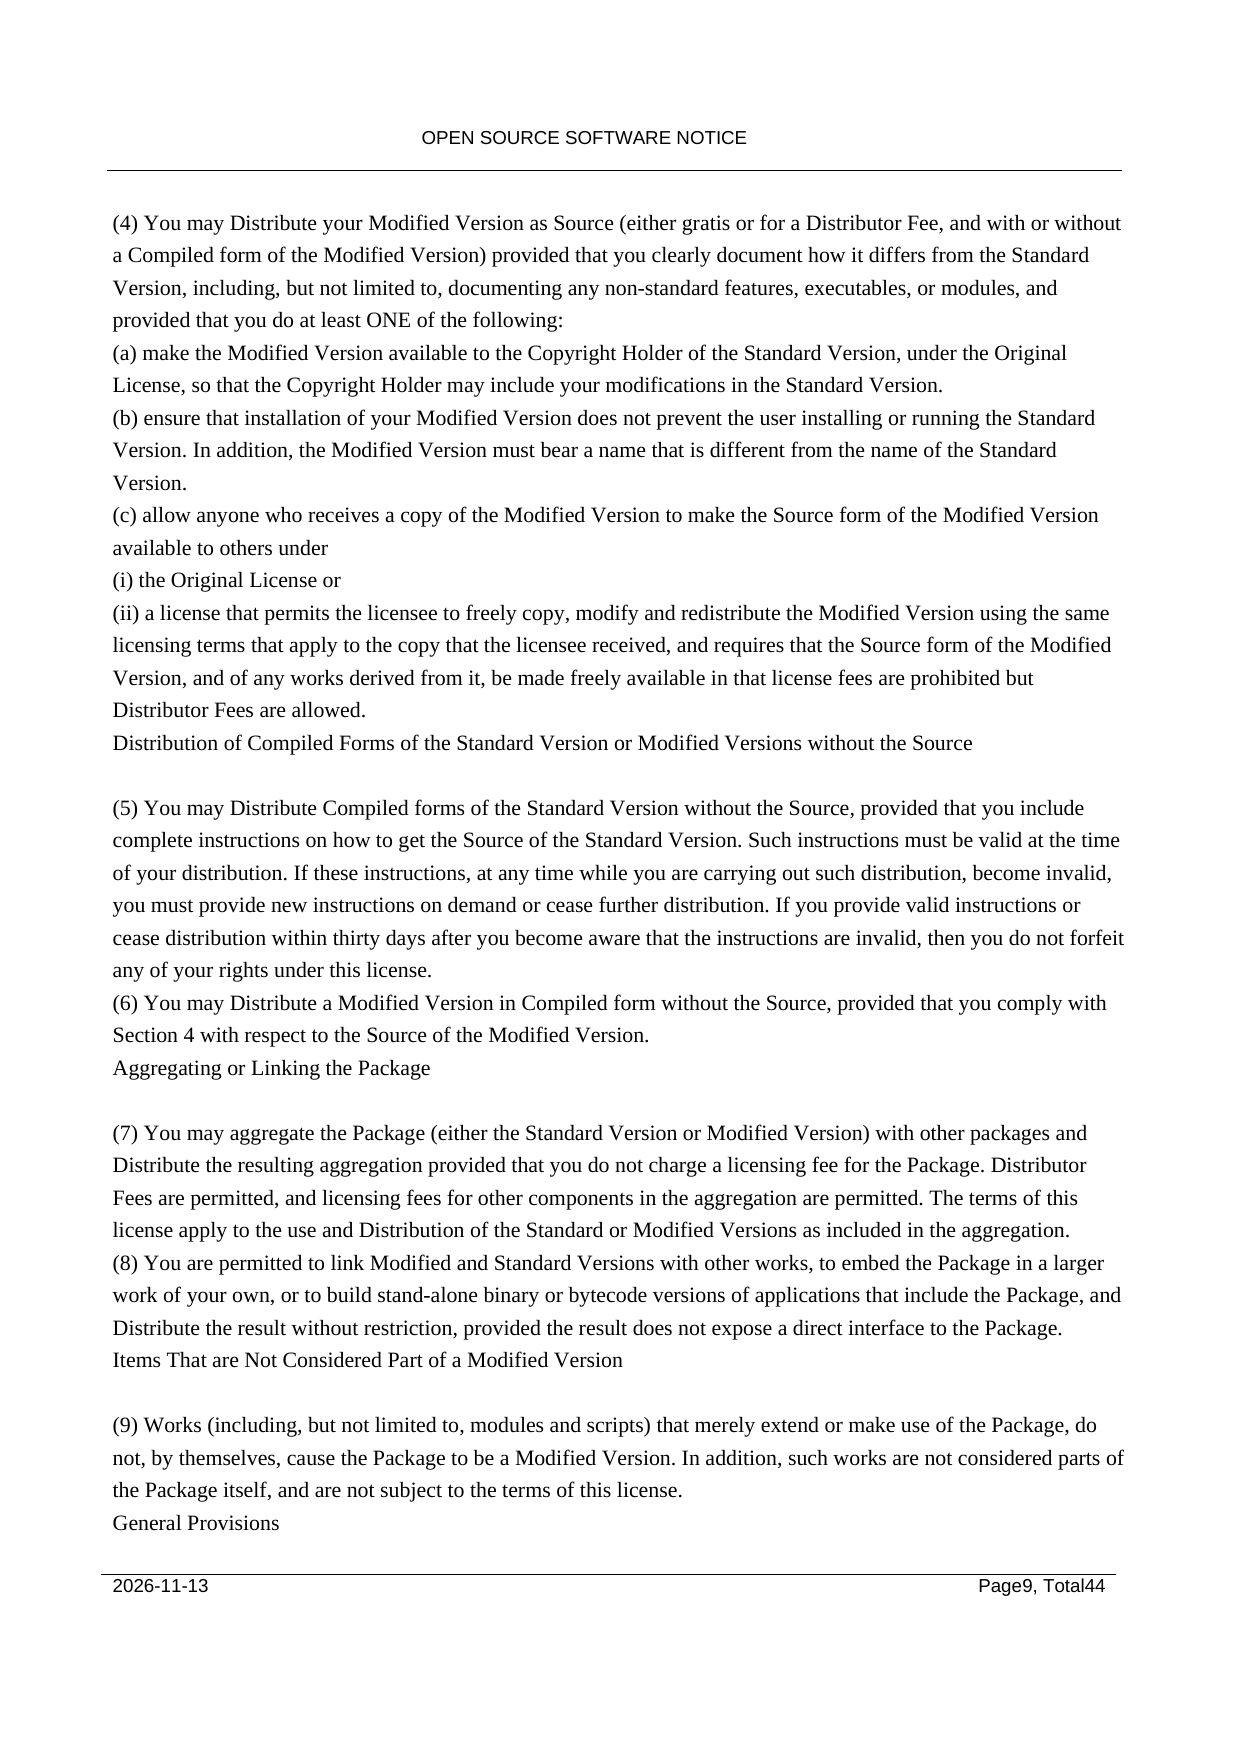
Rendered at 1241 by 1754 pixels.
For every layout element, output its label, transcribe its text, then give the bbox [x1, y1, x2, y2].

text Items That are Not Considered Part of a Modified Version [112, 1344, 1128, 1376]
text General Provisions [112, 1506, 1128, 1539]
text (ii) a license that permits the licensee to freely copy, modify and redistribute the Modified Version using the same licensing terms that apply to the copy that the licensee received, and requires that the Source form of the Modified Version, and of any works derived from it, be made freely available in that license fees are prohibited but Distributor Fees are allowed. [112, 596, 1128, 726]
text (9) Works (including, but not limited to, modules and scripts) that merely extend or make use of the Package, do not, by themselves, cause the Package to be a Modified Version. In addition, such works are not considered parts of the Package itself, and are not subject to the terms of this license. [112, 1409, 1128, 1506]
text (4) You may Distribute your Modified Version as Source (either gratis or for a Distributor Fee, and with or without a Compiled form of the Modified Version) provided that you clearly document how it differs from the Standard Version, including, but not limited to, documenting any non-standard features, executables, or modules, and provided that you do at least ONE of the following: [112, 206, 1128, 336]
text (5) You may Distribute Compiled forms of the Standard Version without the Source, provided that you include complete instructions on how to get the Source of the Standard Version. Such instructions must be valid at the time of your distribution. If these instructions, at any time while you are carrying out such distribution, become invalid, you must provide new instructions on demand or cease further distribution. If you provide valid instructions or cease distribution within thirty days after you become aware that the instructions are invalid, then you do not forfeit any of your rights under this license. [112, 791, 1128, 986]
text (a) make the Modified Version available to the Copyright Holder of the Standard Version, under the Original License, so that the Copyright Holder may include your modifications in the Standard Version. [112, 336, 1128, 401]
text (i) the Original License or [112, 564, 1128, 596]
text (c) allow anyone who receives a copy of the Modified Version to make the Source form of the Modified Version available to others under [112, 499, 1128, 564]
text (b) ensure that installation of your Modified Version does not prevent the user installing or running the Standard Version. In addition, the Modified Version must bear a name that is different from the name of the Standard Version. [112, 401, 1128, 499]
text Aggregating or Linking the Package [112, 1051, 1128, 1084]
text (8) You are permitted to link Modified and Standard Versions with other works, to embed the Package in a larger work of your own, or to build stand-alone binary or bytecode versions of applications that include the Package, and Distribute the result without restriction, provided the result does not expose a direct interface to the Package. [112, 1246, 1128, 1344]
text Distribution of Compiled Forms of the Standard Version or Modified Versions without the Source [112, 726, 1128, 759]
text (7) You may aggregate the Package (either the Standard Version or Modified Version) with other packages and Distribute the resulting aggregation provided that you do not charge a licensing fee for the Package. Distributor Fees are permitted, and licensing fees for other components in the aggregation are permitted. The terms of this license apply to the use and Distribution of the Standard or Modified Versions as included in the aggregation. [112, 1116, 1128, 1246]
text (6) You may Distribute a Modified Version in Compiled form without the Source, provided that you comply with Section 4 with respect to the Source of the Modified Version. [112, 986, 1128, 1051]
